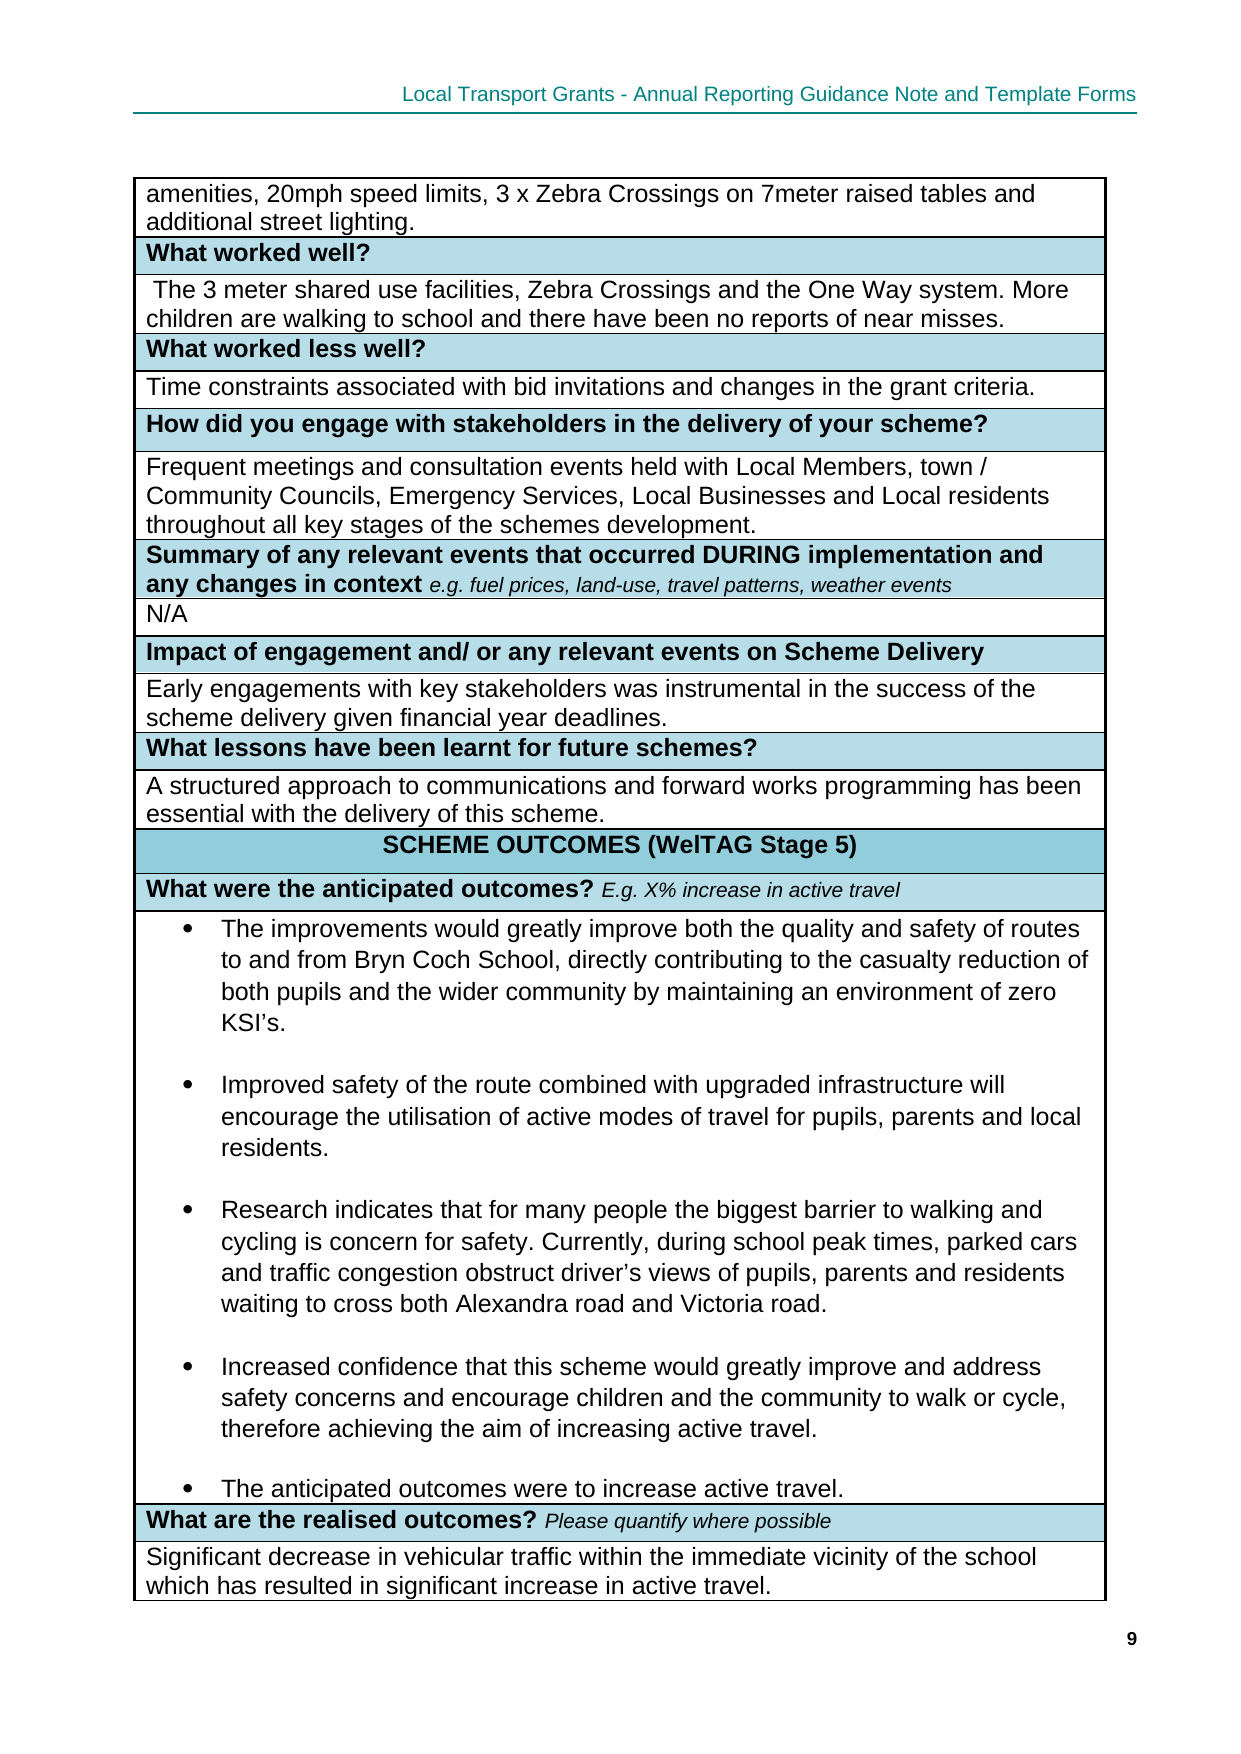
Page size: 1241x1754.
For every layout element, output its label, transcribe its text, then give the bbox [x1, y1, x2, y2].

table_cell Significant decrease in vehicular traffic within the immediate vicinity of the school which has resulted in significant increase in active travel. [136, 1542, 1104, 1599]
table_cell N/A [136, 599, 1104, 635]
table_cell What were the anticipated outcomes? E.g. X% increase in active travel [136, 874, 1104, 910]
table_cell Impact of engagement and/ or any relevant events on Scheme Delivery [136, 637, 1104, 672]
table_cell The improvements would greatly improve both the quality and safety of routes to and from Bryn Coch School, directly contributing to the casualty reduction of both pupils and the wider community by maintaining an environment of zero KSI’s. Improved safety of the route combined with upgraded infrastructure will encourage the utilisation of active modes of travel for pupils, parents and local residents. Research indicates that for many people the biggest barrier to walking and cycling is concern for safety. Currently, during school peak times, parked cars and traffic congestion obstruct driver’s views of pupils, parents and residents waiting to cross both Alexandra road and Victoria road. Increased confidence that this scheme would greatly improve and address safety concerns and encourage children and the community to walk or cycle, therefore achieving the aim of increasing active travel. The anticipated outcomes were to increase active travel. [136, 912, 1104, 1503]
table_cell SCHEME OUTCOMES (WelTAG Stage 5) [136, 830, 1104, 873]
table_cell The 3 meter shared use facilities, Zebra Crossings and the One Way system. More children are walking to school and there have been no reports of near misses. [136, 275, 1104, 333]
table_cell A structured approach to communications and forward works programming has been essential with the delivery of this scheme. [136, 771, 1104, 828]
table_cell Frequent meetings and consultation events held with Local Members, town / Community Councils, Emergency Services, Local Businesses and Local residents throughout all key stages of the schemes development. [136, 452, 1104, 538]
table_cell What are the realised outcomes? Please quantify where possible [136, 1505, 1104, 1541]
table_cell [136, 179, 1104, 236]
table_cell Time constraints associated with bid invitations and changes in the grant criteria. [136, 372, 1104, 408]
table_cell How did you engage with stakeholders in the delivery of your scheme? [136, 409, 1104, 451]
table_cell Early engagements with key stakeholders was instrumental in the success of the scheme delivery given financial year deadlines. [136, 674, 1104, 732]
table_cell What worked well? [136, 238, 1104, 274]
table_cell What lessons have been learnt for future schemes? [136, 733, 1104, 769]
table_cell Summary of any relevant events that occurred DURING implementation and any changes in context e.g. fuel prices, land-use, travel patterns, weather events [136, 540, 1104, 597]
table_cell What worked less well? [136, 334, 1104, 370]
